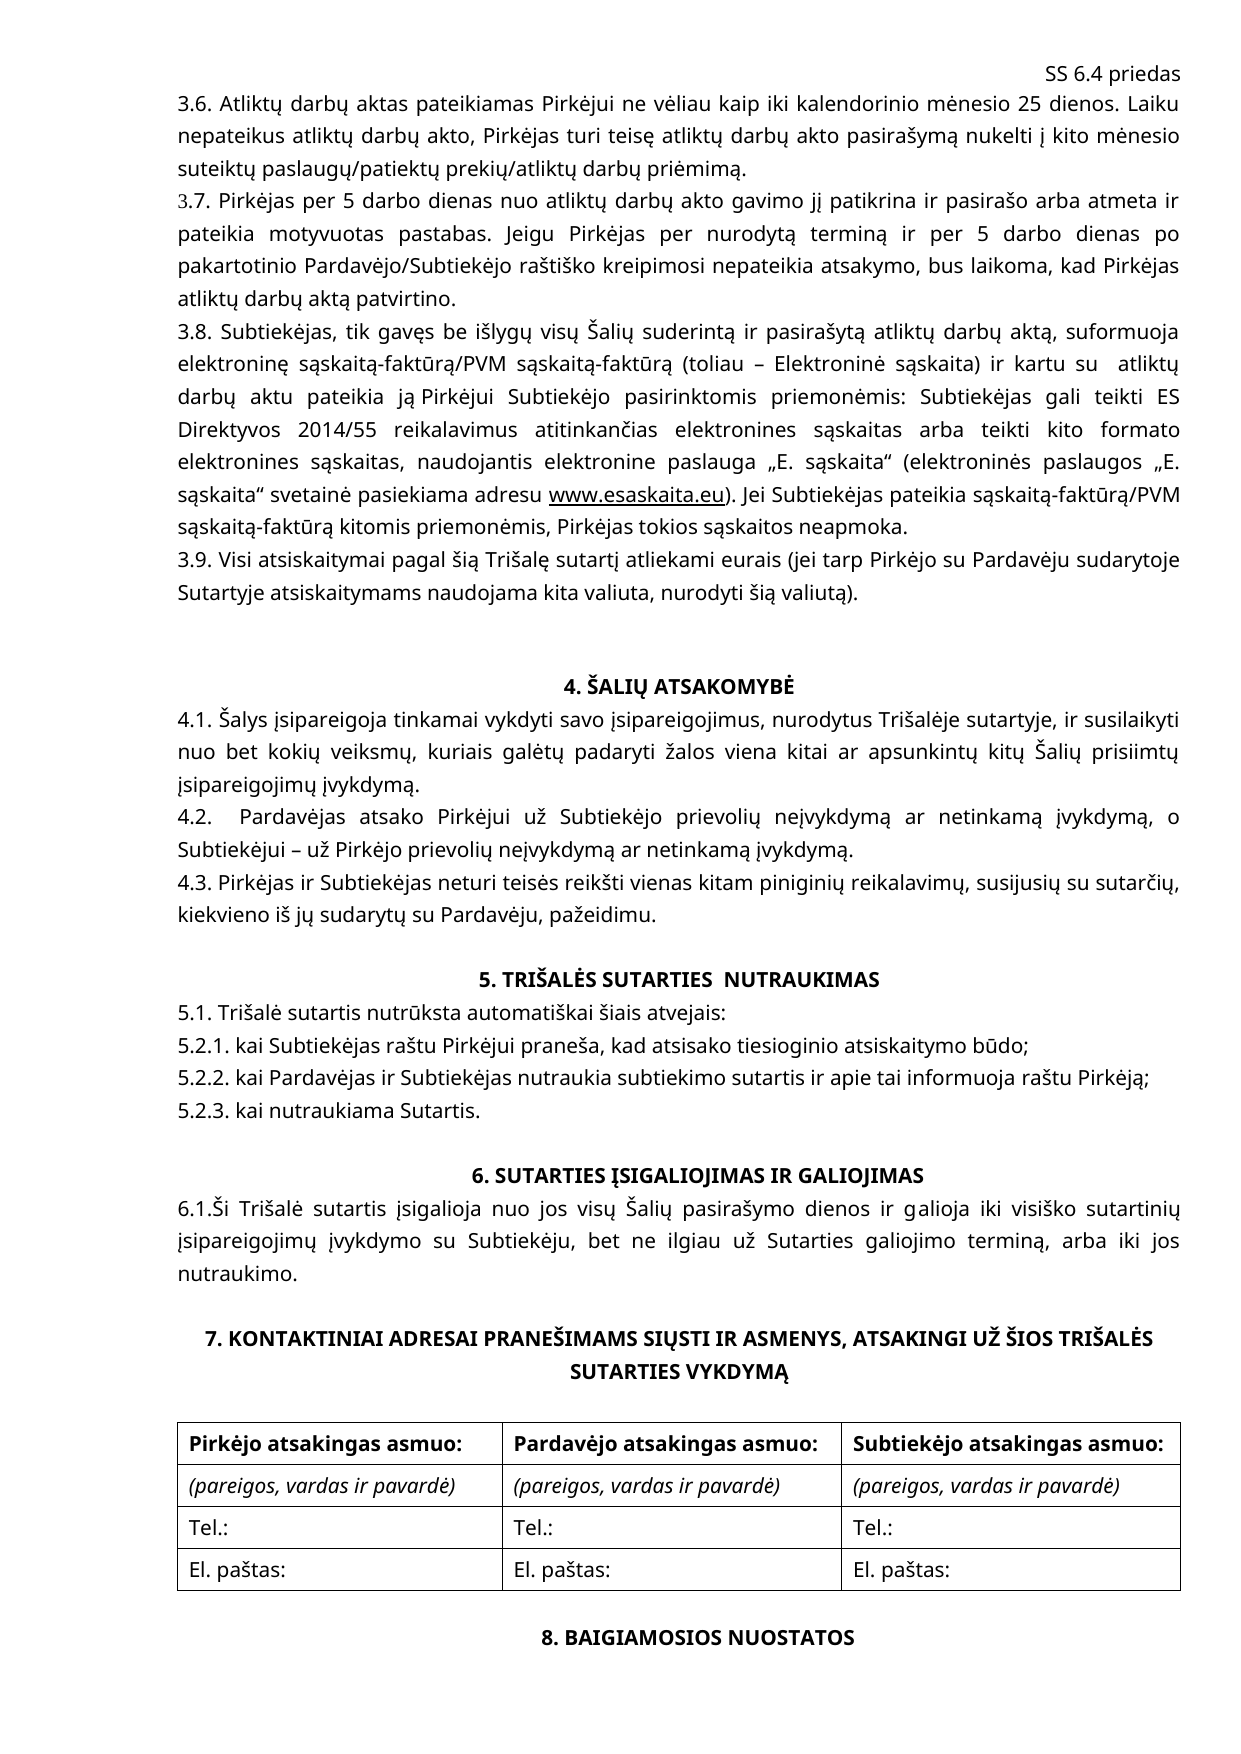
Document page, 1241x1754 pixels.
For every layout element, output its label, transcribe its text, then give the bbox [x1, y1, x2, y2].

text 4.2. Pardavėjas atsako Pirkėjui už Subtiekėjo prievolių neįvykdymą ar netinkamą įvykdymą, o Subtiekėjui – už Pirkėjo prievolių neįvykdymą ar netinkamą įvykdymą. [177, 802, 1181, 863]
table_cell (pareigos, vardas ir pavardė) [503, 1465, 841, 1506]
text 4.3. Pirkėjas ir Subtiekėjas neturi teisės reikšti vienas kitam piniginių reikalavimų, susijusių su sutarčių, kiekvieno iš jų sudarytų su Pardavėju, pažeidimu. [177, 868, 1181, 929]
table_header Pirkėjo atsakingas asmuo: [178, 1423, 502, 1464]
text 6. SUTARTIES ĮSIGALIOJIMAS IR GALIOJIMAS [215, 1161, 1181, 1189]
table_cell Tel.: [178, 1507, 502, 1548]
table_cell (pareigos, vardas ir pavardė) [178, 1465, 502, 1506]
text 3.6. Atliktų darbų aktas pateikiamas Pirkėjui ne vėliau kaip iki kalendorinio mėnesio 25 dienos. Laiku nepateikus atliktų darbų akto, Pirkėjas turi teisę atliktų darbų akto pasirašymą nukelti į kito mėnesio suteiktų paslaugų/patiektų prekių/atliktų darbų priėmimą. [177, 89, 1181, 182]
text 3.9. Visi atsiskaitymai pagal šią Trišalę sutartį atliekami eurais (jei tarp Pirkėjo su Pardavėju sudarytoje Sutartyje atsiskaitymams naudojama kita valiuta, nurodyti šią valiutą). [177, 545, 1181, 606]
text 5.2.3. kai nutraukiama Sutartis. [177, 1096, 1181, 1124]
table_cell Tel.: [842, 1507, 1180, 1548]
text 5. TRIŠALĖS SUTARTIES NUTRAUKIMAS [177, 966, 1181, 994]
text 3.8. Subtiekėjas, tik gavęs be išlygų visų Šalių suderintą ir pasirašytą atliktų darbų aktą, suformuoja elektroninę sąskaitą-faktūrą/PVM sąskaitą-faktūrą (toliau – Elektroninė sąskaita) ir kartu su atliktų darbų aktu pateikia ją Pirkėjui Subtiekėjo pasirinktomis priemonėmis: Subtiekėjas gali teikti ES Direktyvos 2014/55 reikalavimus atitinkančias elektronines sąskaitas arba teikti kito formato elektronines sąskaitas, naudojantis elektronine paslauga „E. sąskaita“ (elektroninės paslaugos „E. sąskaita“ svetainė pasiekiama adresu www.esaskaita.eu). Jei Subtiekėjas pateikia sąskaitą-faktūrą/PVM sąskaitą-faktūrą kitomis priemonėmis, Pirkėjas tokios sąskaitos neapmoka. [177, 317, 1181, 541]
text 5.2.2. kai Pardavėjas ir Subtiekėjas nutraukia subtiekimo sutartis ir apie tai informuoja raštu Pirkėją; [177, 1063, 1181, 1092]
text 4. ŠALIŲ ATSAKOMYBĖ [177, 672, 1181, 701]
table_cell Tel.: [503, 1507, 841, 1548]
table_header Subtiekėjo atsakingas asmuo: [842, 1423, 1180, 1464]
table_cell (pareigos, vardas ir pavardė) [842, 1465, 1180, 1506]
text 3.7. Pirkėjas per 5 darbo dienas nuo atliktų darbų akto gavimo jį patikrina ir pasirašo arba atmeta ir pateikia motyvuotas pastabas. Jeigu Pirkėjas per nurodytą terminą ir per 5 darbo dienas po pakartotinio Pardavėjo/Subtiekėjo raštiško kreipimosi nepateikia atsakymo, bus laikoma, kad Pirkėjas atliktų darbų aktą patvirtino. [177, 186, 1181, 313]
text 4.1. Šalys įsipareigoja tinkamai vykdyti savo įsipareigojimus, nurodytus Trišalėje sutartyje, ir susilaikyti nuo bet kokių veiksmų, kuriais galėtų padaryti žalos viena kitai ar apsunkintų kitų Šalių prisiimtų įsipareigojimų įvykdymą. [177, 705, 1181, 798]
table_cell El. paštas: [178, 1549, 502, 1590]
text 7. KONTAKTINIAI ADRESAI PRANEŠIMAMS SIŲSTI IR ASMENYS, ATSAKINGI UŽ ŠIOS TRIŠALĖS SUTARTIES VYKDYMĄ [177, 1324, 1181, 1385]
text 5.2.1. kai Subtiekėjas raštu Pirkėjui praneša, kad atsisako tiesioginio atsiskaitymo būdo; [177, 1031, 1181, 1059]
table_cell El. paštas: [842, 1549, 1180, 1590]
table_cell El. paštas: [503, 1549, 841, 1590]
text 5.1. Trišalė sutartis nutrūksta automatiškai šiais atvejais: [177, 998, 1181, 1027]
text 6.1.Ši Trišalė sutartis įsigalioja nuo jos visų Šalių pasirašymo dienos ir galioja iki visiško sutartinių įsipareigojimų įvykdymo su Subtiekėju, bet ne ilgiau už Sutarties galiojimo terminą, arba iki jos nutraukimo. [177, 1194, 1181, 1287]
text 8. BAIGIAMOSIOS NUOSTATOS [215, 1623, 1181, 1652]
table_header Pardavėjo atsakingas asmuo: [503, 1423, 841, 1464]
